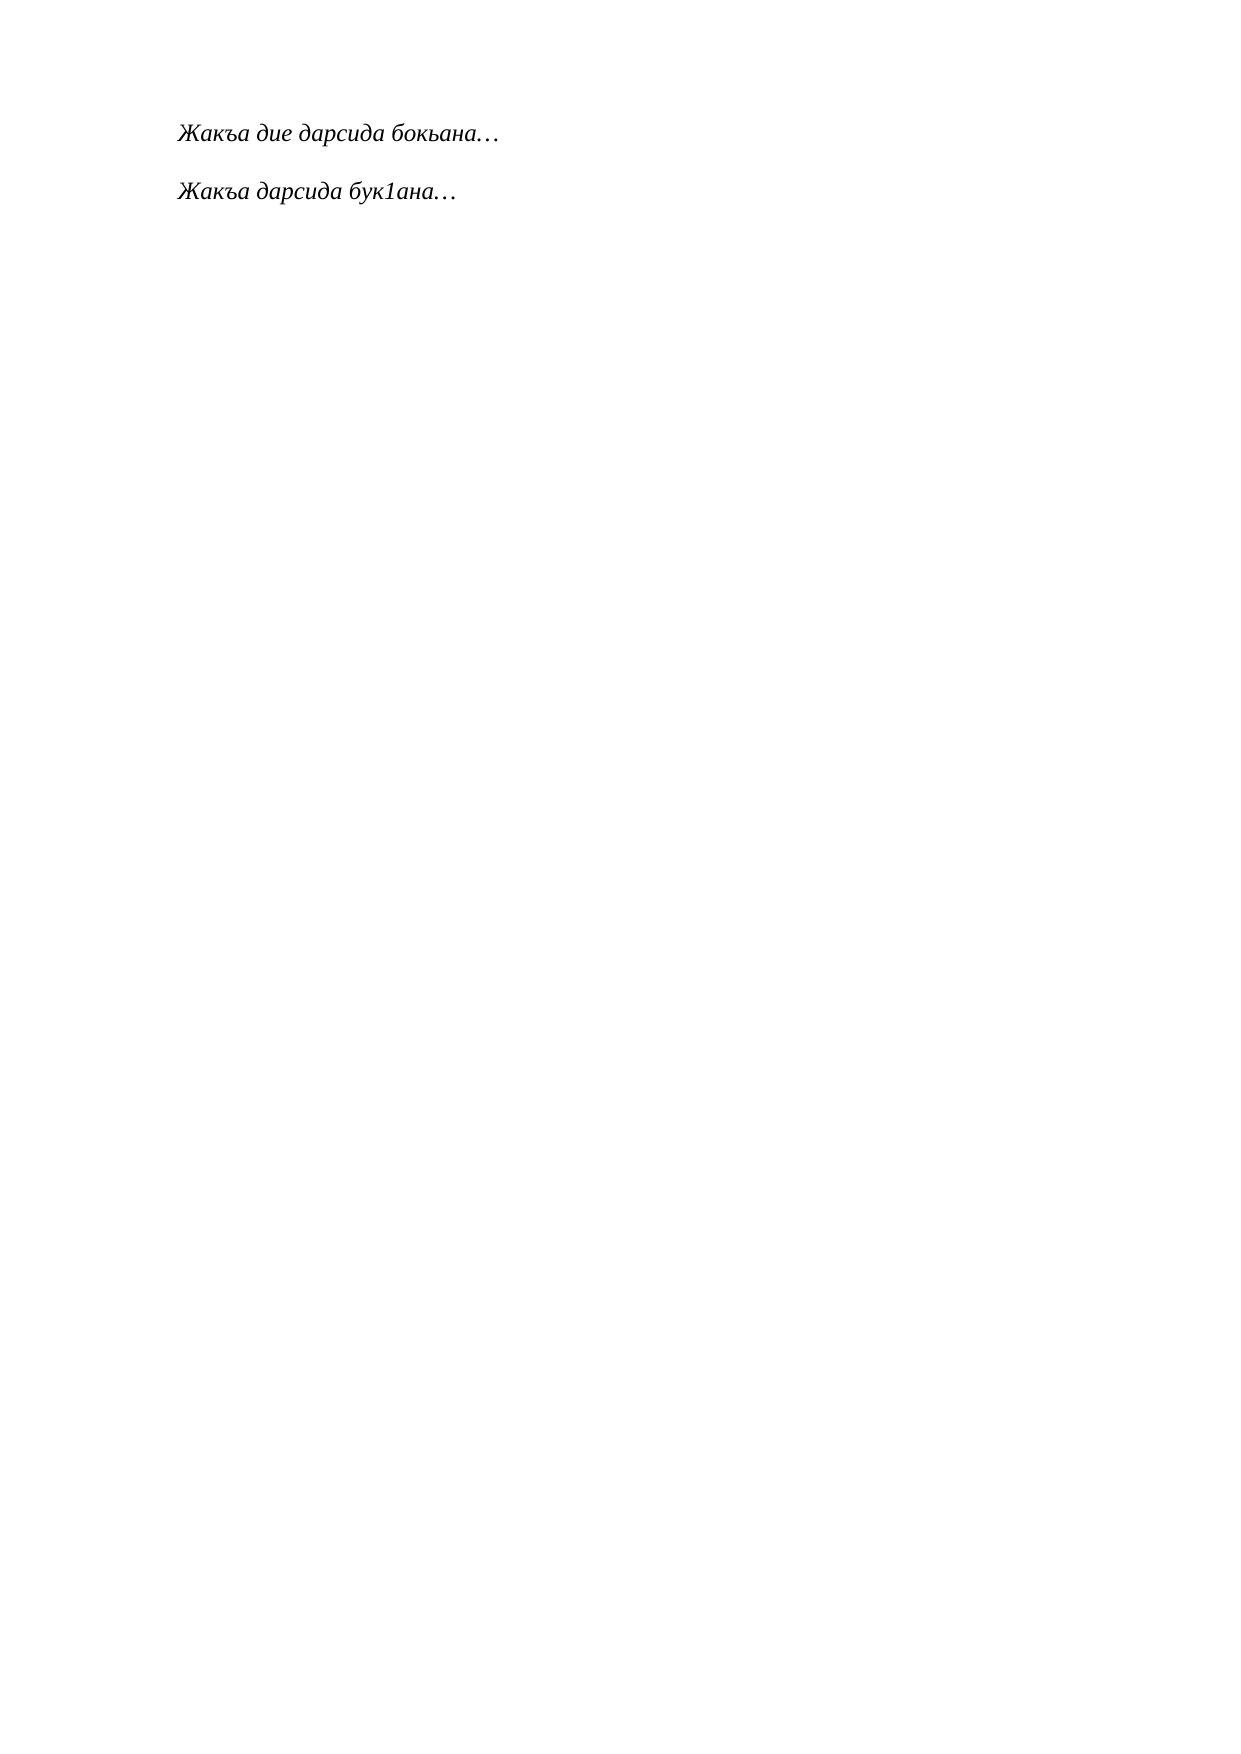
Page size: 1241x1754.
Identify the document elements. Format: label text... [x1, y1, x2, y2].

text Жакъа дарсида бук1ана… [177, 176, 1152, 205]
text Жакъа дие дарсида бокьана… [177, 118, 1152, 147]
